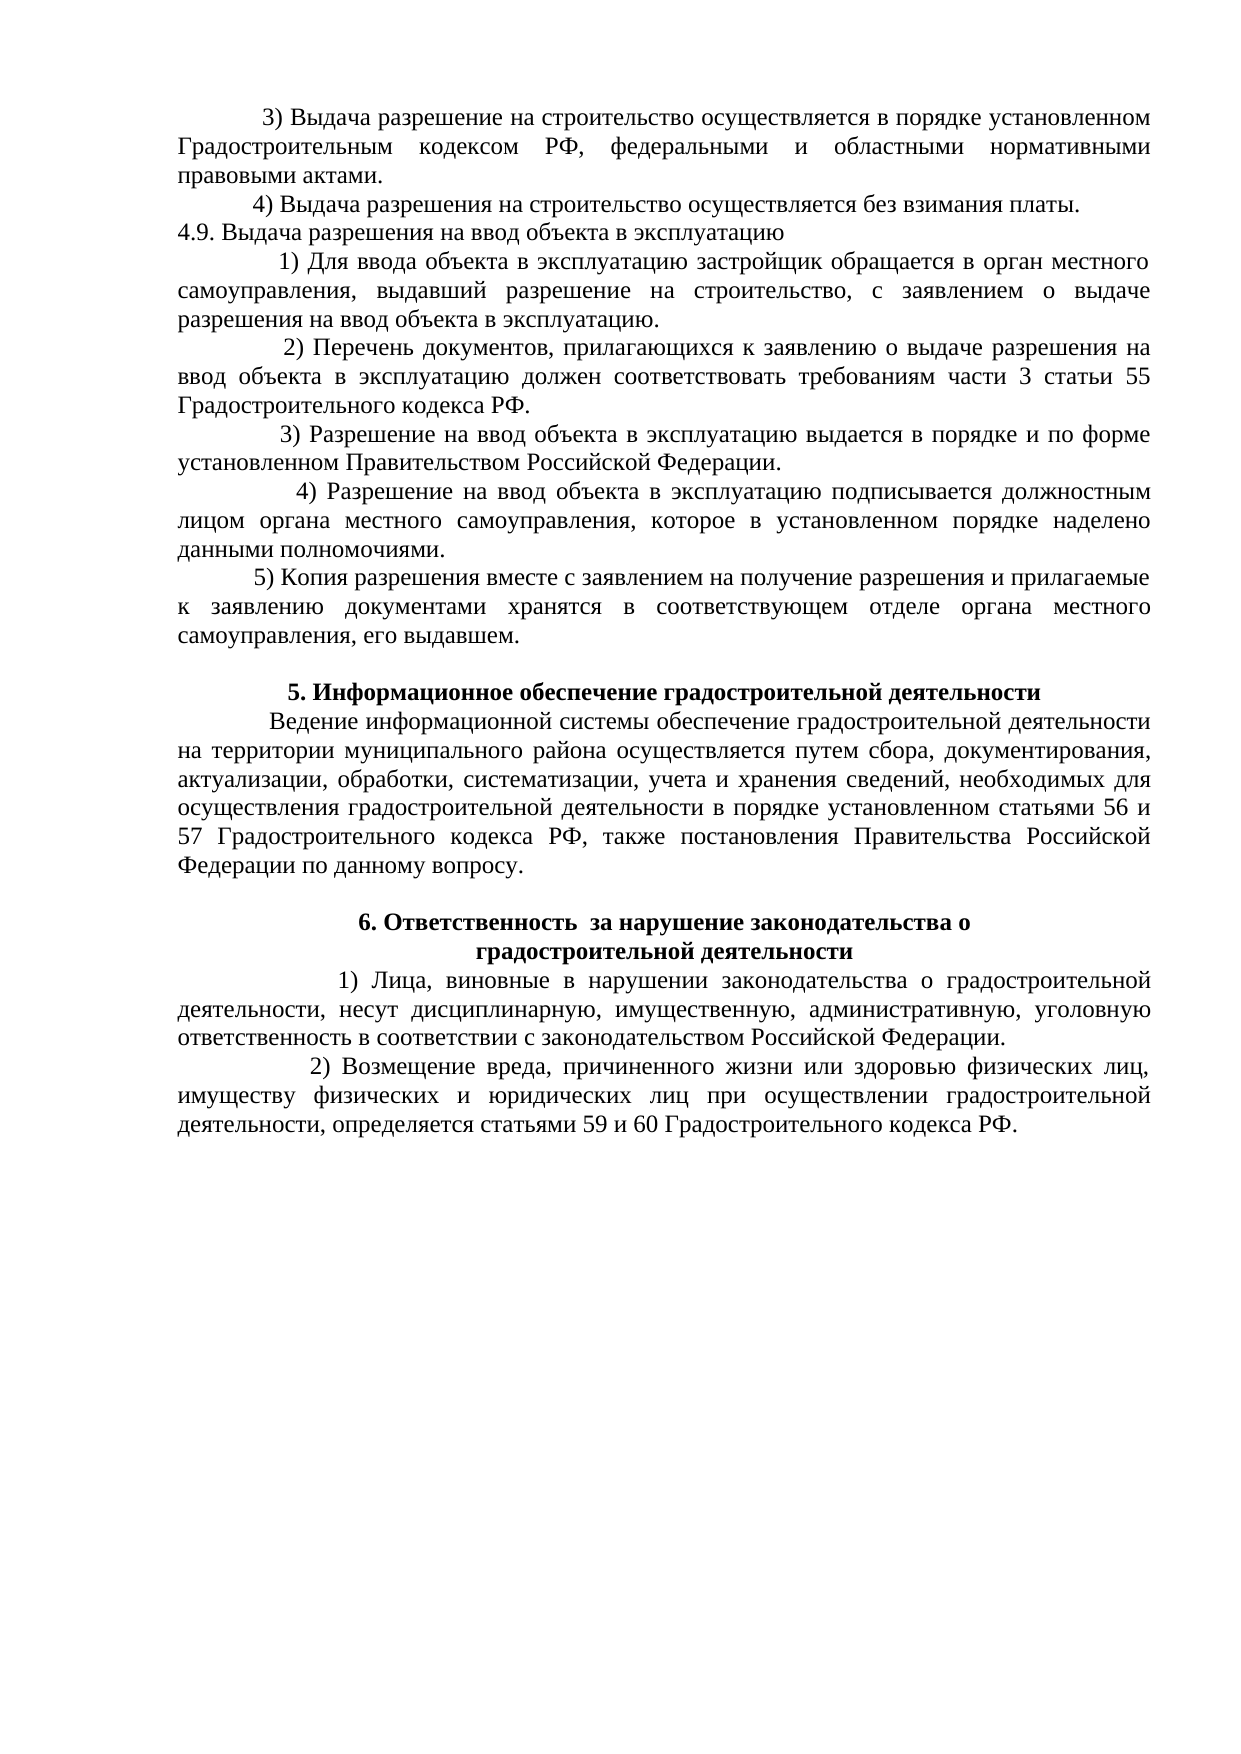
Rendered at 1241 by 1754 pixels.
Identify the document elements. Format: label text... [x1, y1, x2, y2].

text 6. Ответственность за нарушение законодательства о [177, 907, 1152, 936]
text 1) Для ввода объекта в эксплуатацию застройщик обращается в орган местного самоуправления, выдавший разрешение на строительство, с заявлением о выдаче разрешения на ввод объекта в эксплуатацию. [177, 246, 1152, 332]
text 1) Лица, виновные в нарушении законодательства о градостроительной деятельности, несут дисциплинарную, имущественную, административную, уголовную ответственность в соответствии с законодательством Российской Федерации. [177, 965, 1152, 1051]
text 2) Возмещение вреда, причиненного жизни или здоровью физических лиц, имуществу физических и юридических лиц при осуществлении градостроительной деятельности, определяется статьями 59 и 60 Градостроительного кодекса РФ. [177, 1051, 1152, 1137]
text 4.9. Выдача разрешения на ввод объекта в эксплуатацию [177, 217, 1152, 246]
text 4) Выдача разрешения на строительство осуществляется без взимания платы. [177, 189, 1152, 217]
text 4) Разрешение на ввод объекта в эксплуатацию подписывается должностным лицом органа местного самоуправления, которое в установленном порядке наделено данными полномочиями. [177, 476, 1152, 562]
text 3) Разрешение на ввод объекта в эксплуатацию выдается в порядке и по форме установленном Правительством Российской Федерации. [177, 419, 1152, 476]
text Ведение информационной системы обеспечение градостроительной деятельности на территории муниципального района осуществляется путем сбора, документирования, актуализации, обработки, систематизации, учета и хранения сведений, необходимых для осуществления градостроительной деятельности в порядке установленном статьями 56 и 57 Градостроительного кодекса РФ, также постановления Правительства Российской Федерации по данному вопросу. [177, 706, 1152, 879]
text градостроительной деятельности [177, 936, 1152, 965]
text 5. Информационное обеспечение градостроительной деятельности [177, 677, 1152, 706]
text 2) Перечень документов, прилагающихся к заявлению о выдаче разрешения на ввод объекта в эксплуатацию должен соответствовать требованиям части 3 статьи 55 Градостроительного кодекса РФ. [177, 332, 1152, 419]
text 3) Выдача разрешение на строительство осуществляется в порядке установленном Градостроительным кодексом РФ, федеральными и областными нормативными правовыми актами. [177, 102, 1152, 189]
text 5) Копия разрешения вместе с заявлением на получение разрешения и прилагаемые к заявлению документами хранятся в соответствующем отделе органа местного самоуправления, его выдавшем. [177, 562, 1152, 649]
